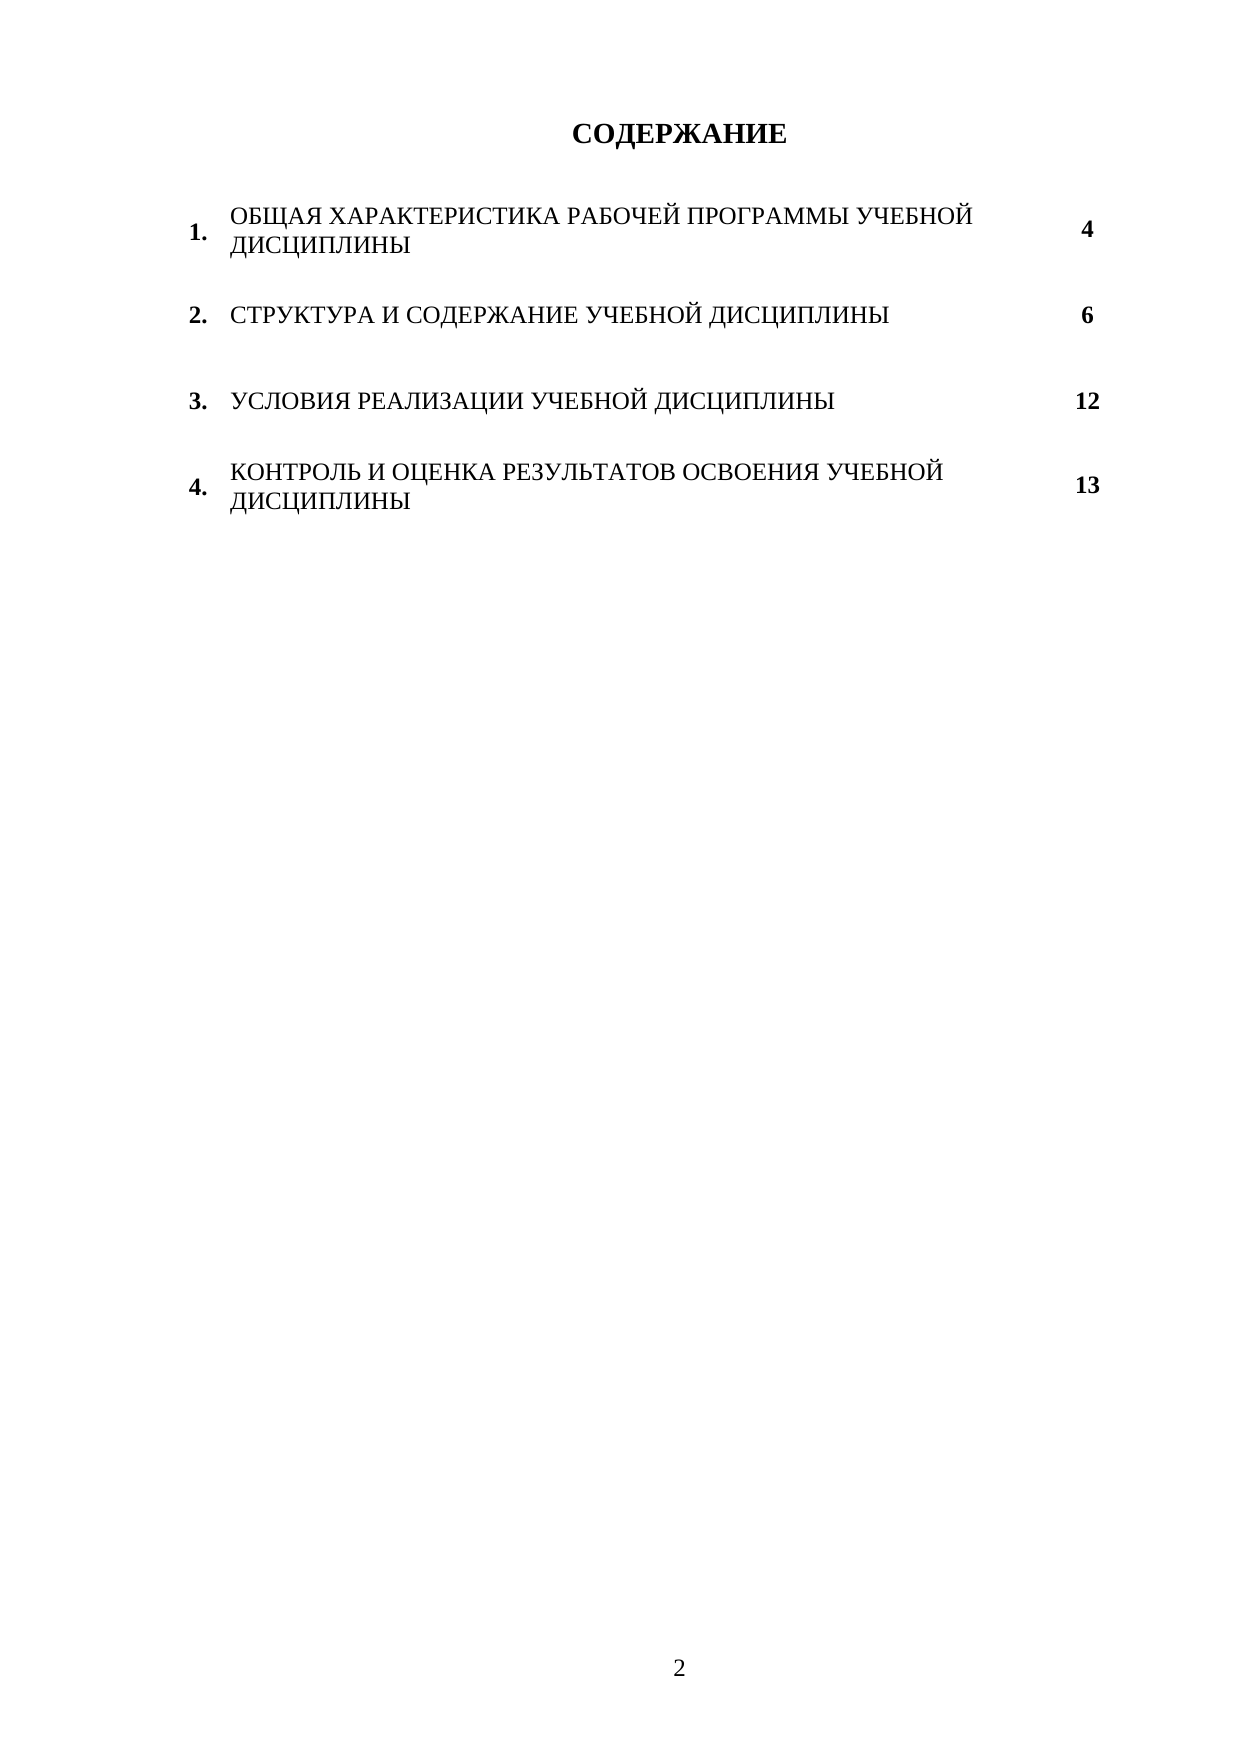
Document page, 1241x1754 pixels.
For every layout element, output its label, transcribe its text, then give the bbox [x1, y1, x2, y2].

text СОДЕРЖАНИЕ [243, 116, 1116, 149]
